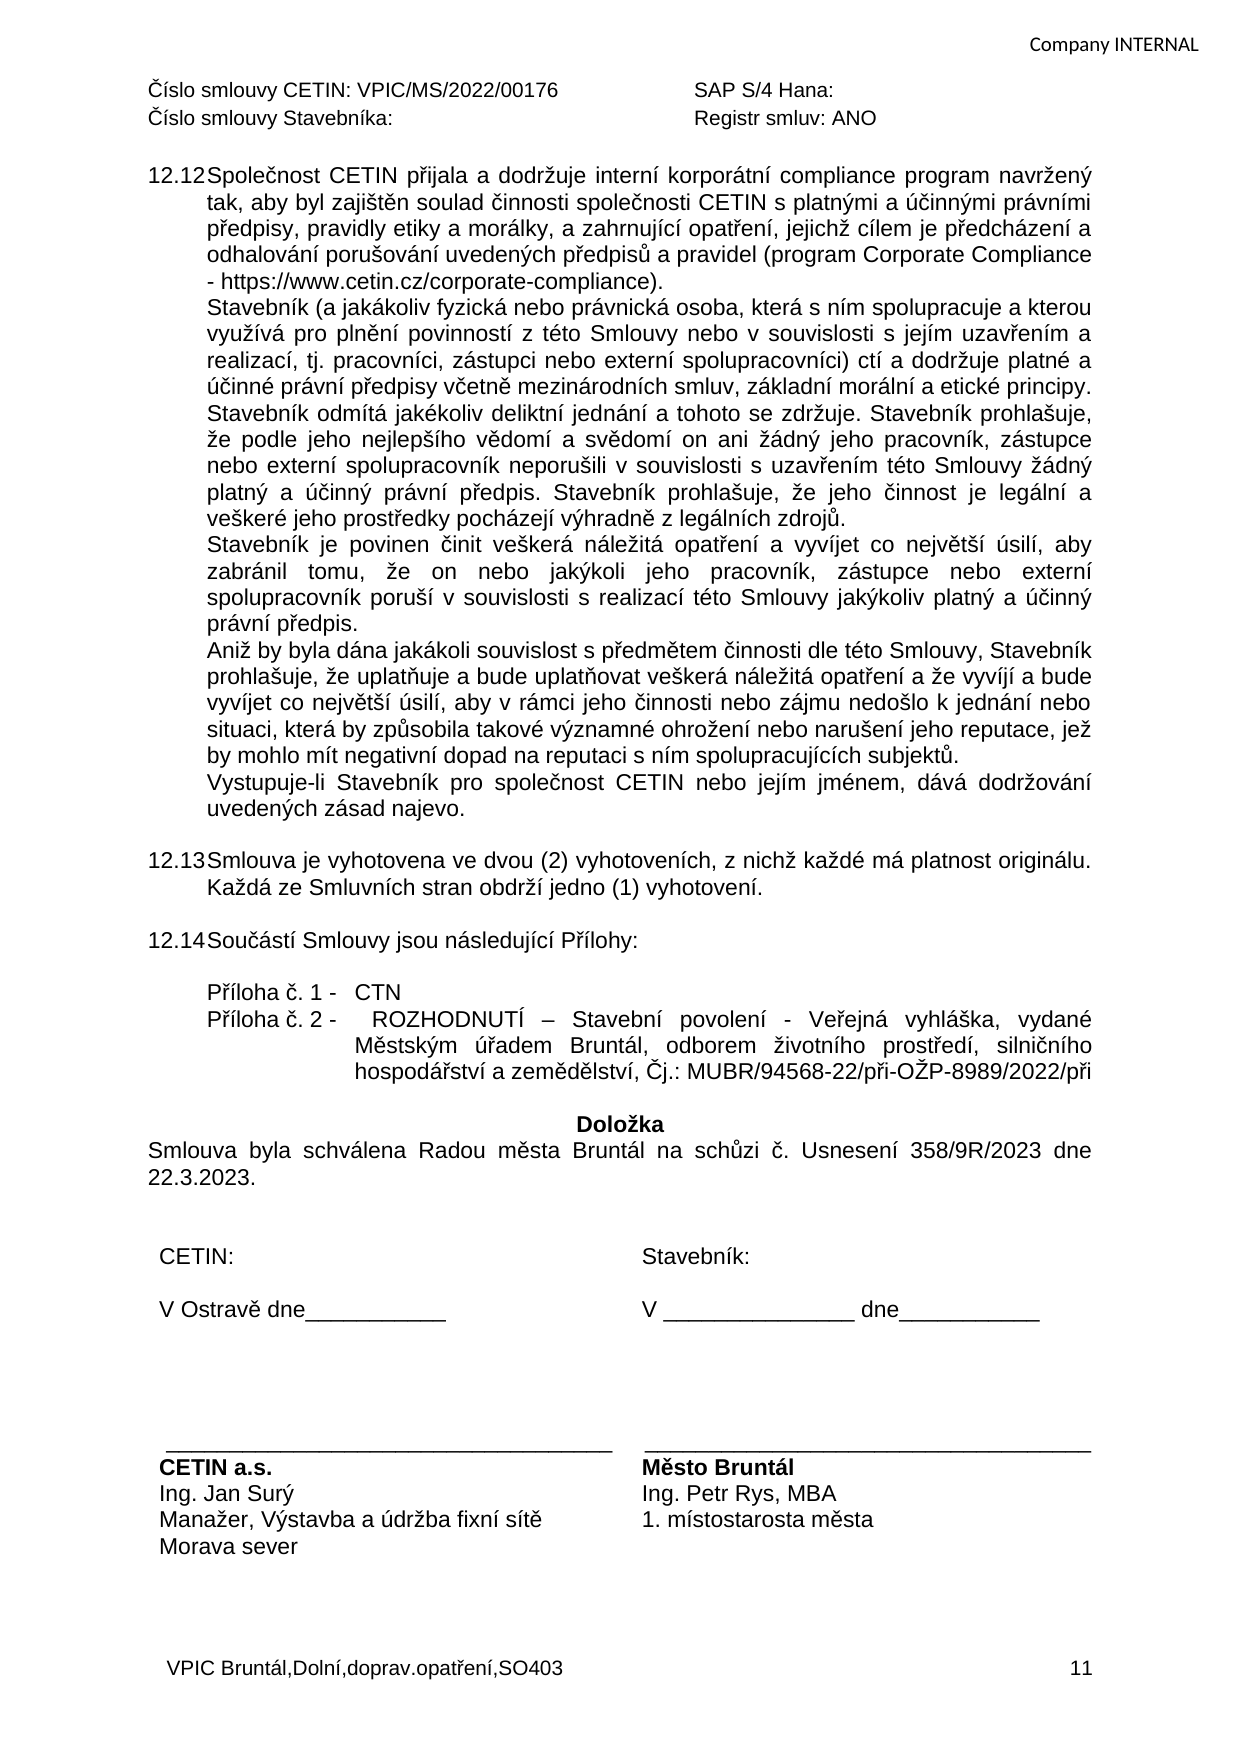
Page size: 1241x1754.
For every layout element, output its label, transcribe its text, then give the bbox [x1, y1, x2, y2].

list Vystupuje-li Stavebník pro společnost CETIN nebo jejím jménem, dává dodržování uvedených zásad najevo. [207, 768, 1093, 821]
list Smlouva je vyhotovena ve dvou (2) vyhotoveních, z nichž každé má platnost originálu. Každá ze Smluvních stran obdrží jedno (1) vyhotovení. [148, 847, 1093, 900]
text Doložka [148, 1111, 1093, 1137]
table_header CETIN: V Ostravě dne___________ ___________________________________ CETIN a.s. Ing. Jan Surý Manažer, Výstavba a údržba fixní sítě Morava sever [148, 1243, 630, 1585]
list Součástí Smlouvy jsou následující Přílohy: [148, 927, 1093, 953]
table_header Stavebník: V _______________ dne___________ ___________________________________ Město Bruntál Ing. Petr Rys, MBA 1. místostarosta města [630, 1243, 1105, 1585]
text Příloha č. 1 - CTN [207, 979, 1093, 1006]
list Stavebník (a jakákoliv fyzická nebo právnická osoba, která s ním spolupracuje a kterou využívá pro plnění povinností z této Smlouvy nebo v souvislosti s jejím uzavřením a realizací, tj. pracovníci, zástupci nebo externí spolupracovníci) ctí a dodržuje platné a účinné právní předpisy včetně mezinárodních smluv, základní morální a etické principy. Stavebník odmítá jakékoliv deliktní jednání a tohoto se zdržuje. Stavebník prohlašuje, že podle jeho nejlepšího vědomí a svědomí on ani žádný jeho pracovník, zástupce nebo externí spolupracovník neporušili v souvislosti s uzavřením této Smlouvy žádný platný a účinný právní předpis. Stavebník prohlašuje, že jeho činnost je legální a veškeré jeho prostředky pocházejí výhradně z legálních zdrojů. [207, 294, 1093, 531]
text Smlouva byla schválena Radou města Bruntál na schůzi č. Usnesení 358/9R/2023 dne 22.3.2023. [148, 1137, 1093, 1190]
list Aniž by byla dána jakákoli souvislost s předmětem činnosti dle této Smlouvy, Stavebník prohlašuje, že uplatňuje a bude uplatňovat veškerá náležitá opatření a že vyvíjí a bude vyvíjet co největší úsilí, aby v rámci jeho činnosti nebo zájmu nedošlo k jednání nebo situaci, která by způsobila takové významné ohrožení nebo narušení jeho reputace, jež by mohlo mít negativní dopad na reputaci s ním spolupracujících subjektů. [207, 637, 1093, 768]
list Stavebník je povinen činit veškerá náležitá opatření a vyvíjet co největší úsilí, aby zabránil tomu, že on nebo jakýkoli jeho pracovník, zástupce nebo externí spolupracovník poruší v souvislosti s realizací této Smlouvy jakýkoliv platný a účinný právní předpis. [207, 531, 1093, 637]
list Společnost CETIN přijala a dodržuje interní korporátní compliance program navržený tak, aby byl zajištěn soulad činnosti společnosti CETIN s platnými a účinnými právními předpisy, pravidly etiky a morálky, a zahrnující opatření, jejichž cílem je předcházení a odhalování porušování uvedených předpisů a pravidel (program Corporate Compliance - https://www.cetin.cz/corporate-compliance). [148, 162, 1093, 294]
text Příloha č. 2 - ROZHODNUTÍ – Stavební povolení - Veřejná vyhláška, vydané Městským úřadem Bruntál, odborem životního prostředí, silničního hospodářství a zemědělství, Čj.: MUBR/94568-22/při-OŽP-8989/2022/při [207, 1006, 1093, 1085]
